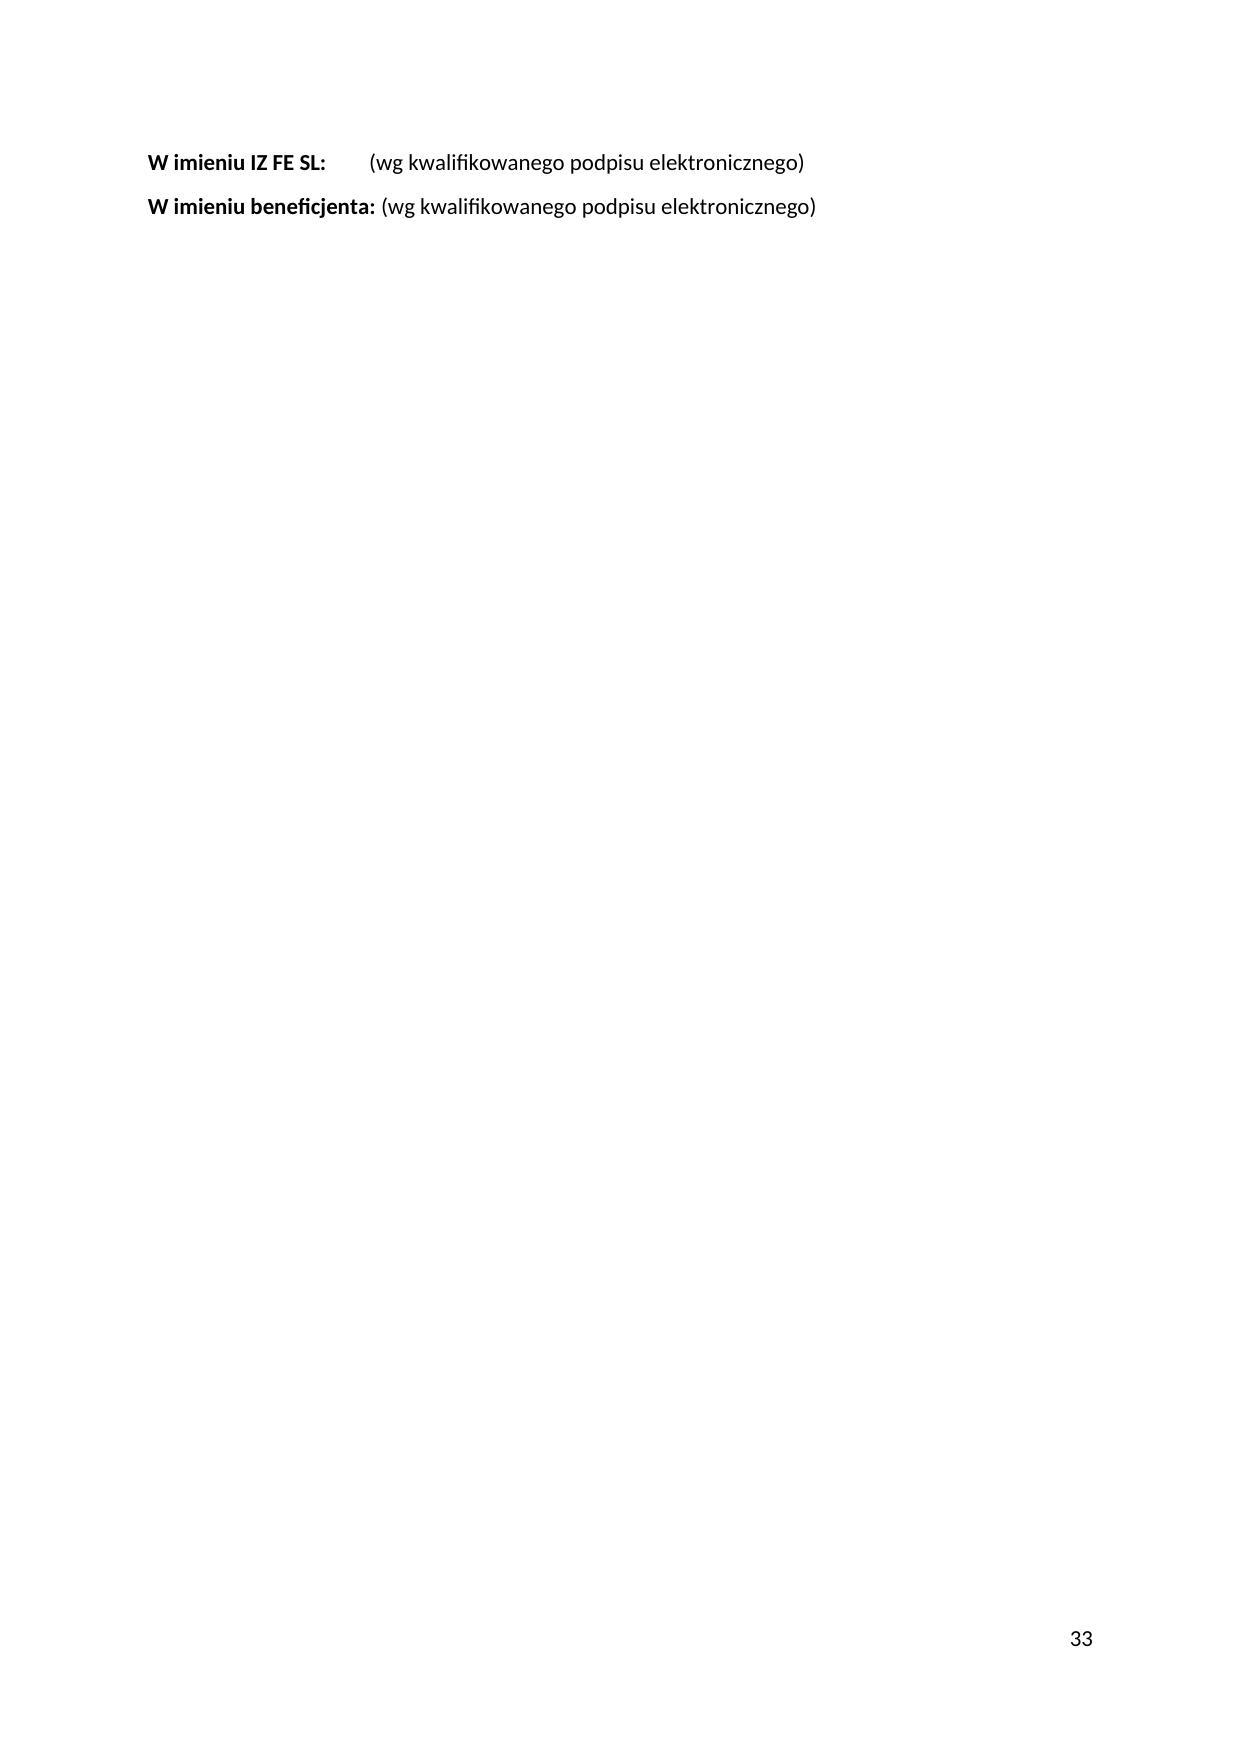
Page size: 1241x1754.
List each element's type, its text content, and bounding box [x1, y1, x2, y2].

text W imieniu beneficjenta: (wg kwalifikowanego podpisu elektronicznego) [148, 192, 1093, 220]
text W imieniu IZ FE SL: (wg kwalifikowanego podpisu elektronicznego) [148, 148, 1093, 176]
